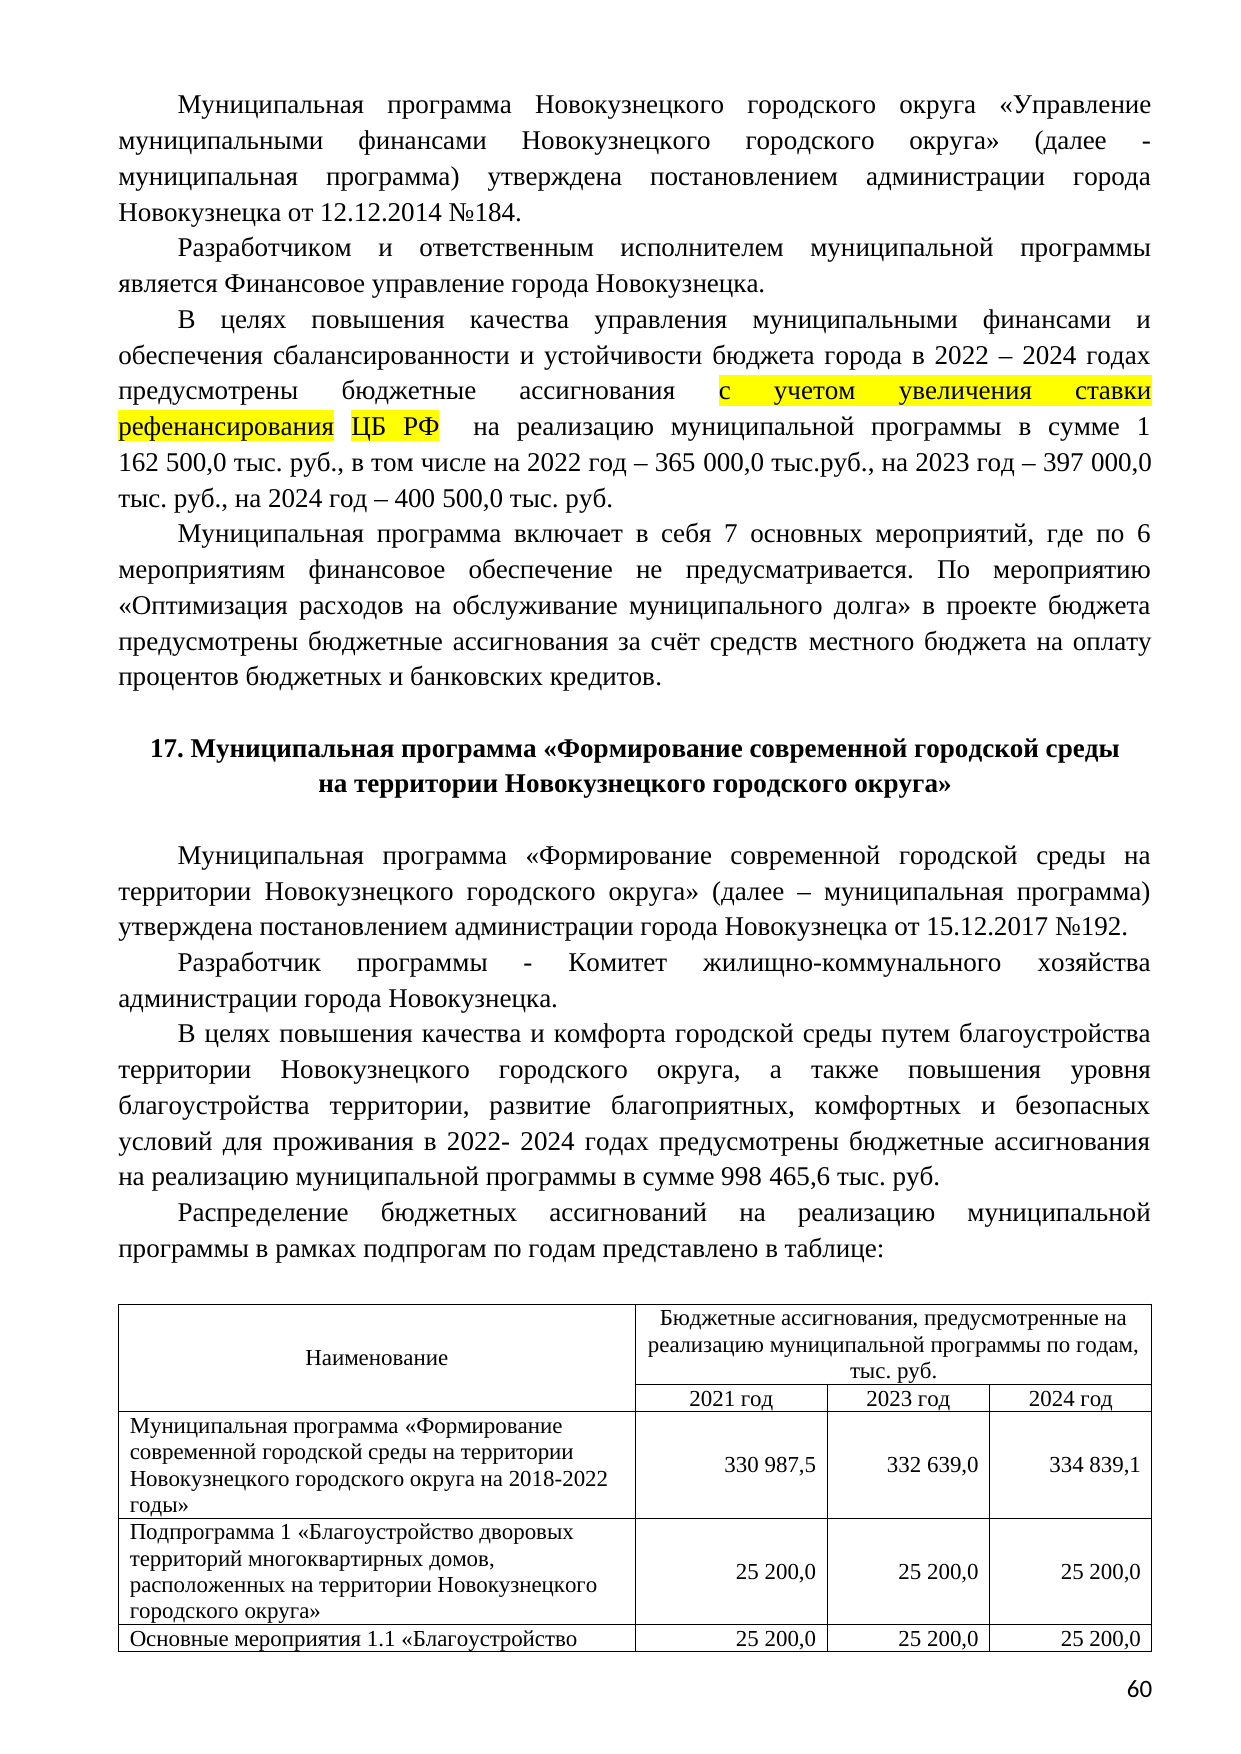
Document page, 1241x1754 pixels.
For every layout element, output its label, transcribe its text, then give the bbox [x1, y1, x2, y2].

text Разработчик программы - Комитет жилищно-коммунального хозяйства администрации города Новокузнецка. [118, 946, 1152, 1013]
text Муниципальная программа «Формирование современной городской среды на территории Новокузнецкого городского округа» (далее – муниципальная программа) утверждена постановлением администрации города Новокузнецка от 15.12.2017 №192. [118, 839, 1152, 942]
table_cell 334 839,1 [990, 1412, 1151, 1517]
table_cell 25 200,0 [990, 1625, 1151, 1651]
text Муниципальная программа включает в себя 7 основных мероприятий, где по 6 мероприятиям финансовое обеспечение не предусматривается. По мероприятию «Оптимизация расходов на обслуживание муниципального долга» в проекте бюджета предусмотрены бюджетные ассигнования за счёт средств местного бюджета на оплату процентов бюджетных и банковских кредитов. [118, 517, 1152, 691]
table_cell 2024 год [990, 1385, 1151, 1411]
table_cell Муниципальная программа «Формирование современной городской среды на территории Новокузнецкого городского округа на 2018-2022 годы» [119, 1412, 635, 1517]
table_header Бюджетные ассигнования, предусмотренные на реализацию муниципальной программы по годам, тыс. руб. [636, 1305, 1151, 1383]
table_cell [119, 1625, 635, 1651]
table_cell 25 200,0 [636, 1519, 827, 1624]
table_header Наименование [119, 1305, 635, 1411]
table_cell 2021 год [636, 1385, 827, 1411]
table_cell Подпрограмма 1 «Благоустройство дворовых территорий многоквартирных домов, расположенных на территории Новокузнецкого городского округа» [119, 1519, 635, 1624]
table_cell 25 200,0 [990, 1519, 1151, 1624]
table_cell 2023 год [828, 1385, 989, 1411]
table_cell 332 639,0 [828, 1412, 989, 1517]
text В целях повышения качества управления муниципальными финансами и обеспечения сбалансированности и устойчивости бюджета города в 2022 – 2024 годах предусмотрены бюджетные ассигнования с учетом увеличения ставки рефенансирования ЦБ РФ на реализацию муниципальной программы в сумме 1 162 500,0 тыс. руб., в том числе на 2022 год – 365 000,0 тыс.руб., на 2023 год – 397 000,0 тыс. руб., на 2024 год – 400 500,0 тыс. руб. [118, 303, 1152, 513]
text 17. Муниципальная программа «Формирование современной городской среды [118, 732, 1152, 763]
table_cell 25 200,0 [636, 1625, 827, 1651]
table_cell 25 200,0 [828, 1519, 989, 1624]
table_cell 330 987,5 [636, 1412, 827, 1517]
text В целях повышения качества и комфорта городской среды путем благоустройства территории Новокузнецкого городского округа, а также повышения уровня благоустройства территории, развитие благоприятных, комфортных и безопасных условий для проживания в 2022- 2024 годах предусмотрены бюджетные ассигнования на реализацию муниципальной программы в сумме 998 465,6 тыс. руб. [118, 1018, 1152, 1192]
text на территории Новокузнецкого городского округа» [118, 767, 1152, 799]
table_cell 25 200,0 [828, 1625, 989, 1651]
text Разработчиком и ответственным исполнителем муниципальной программы является Финансовое управление города Новокузнецка. [118, 232, 1152, 298]
text Муниципальная программа Новокузнецкого городского округа «Управление муниципальными финансами Новокузнецкого городского округа» (далее - муниципальная программа) утверждена постановлением администрации города Новокузнецка от 12.12.2014 №184. [118, 89, 1152, 227]
text Распределение бюджетных ассигнований на реализацию муниципальной программы в рамках подпрогам по годам представлено в таблице: [118, 1196, 1152, 1263]
